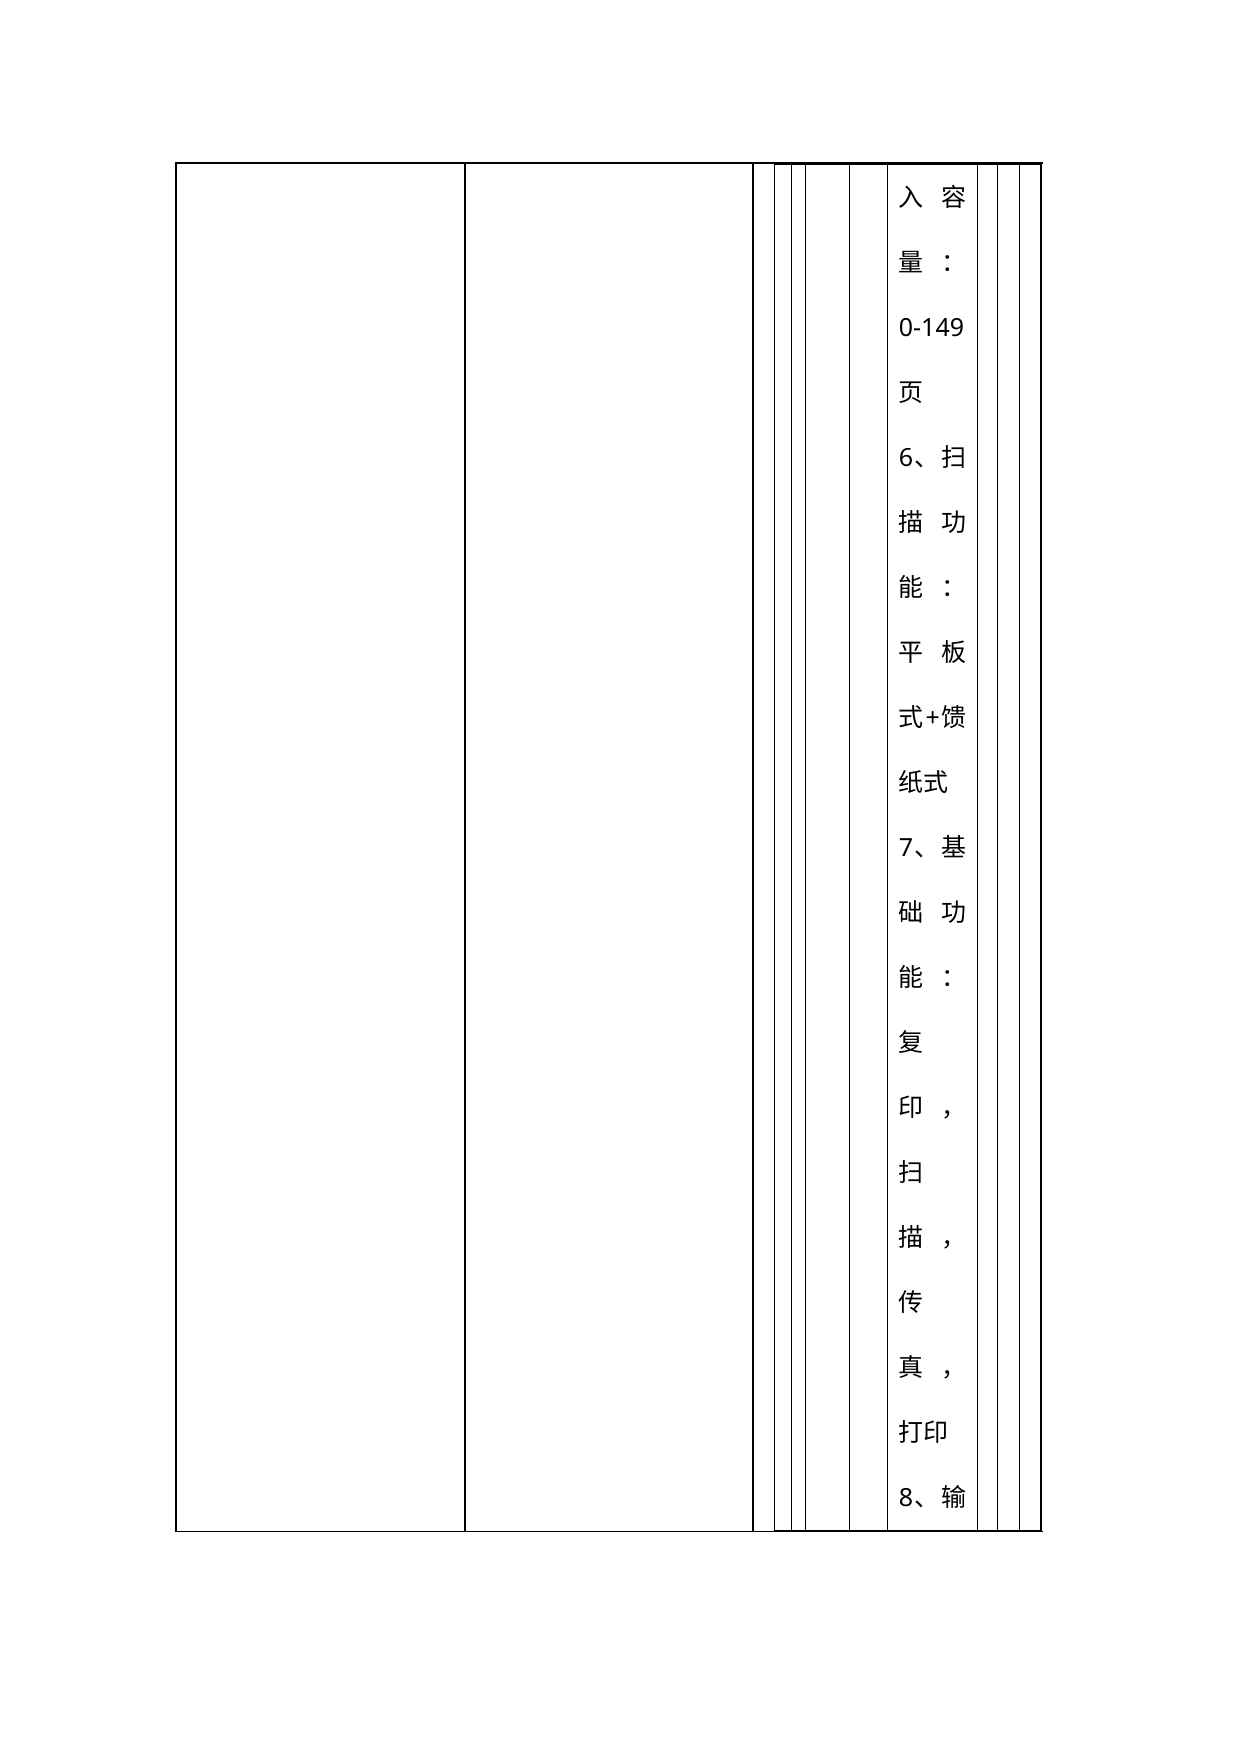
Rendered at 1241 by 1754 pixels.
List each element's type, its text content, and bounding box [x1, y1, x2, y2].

table_cell [754, 164, 774, 1531]
table_cell 1 [466, 164, 752, 1531]
table_cell [775, 165, 791, 1530]
table_cell [978, 165, 997, 1530]
table_cell [850, 165, 887, 1530]
table_cell [888, 165, 977, 1530]
table_cell [998, 165, 1019, 1530]
table_cell [177, 164, 464, 1531]
table_cell [1020, 165, 1040, 1530]
table_cell [806, 165, 849, 1530]
table_cell [792, 165, 805, 1530]
